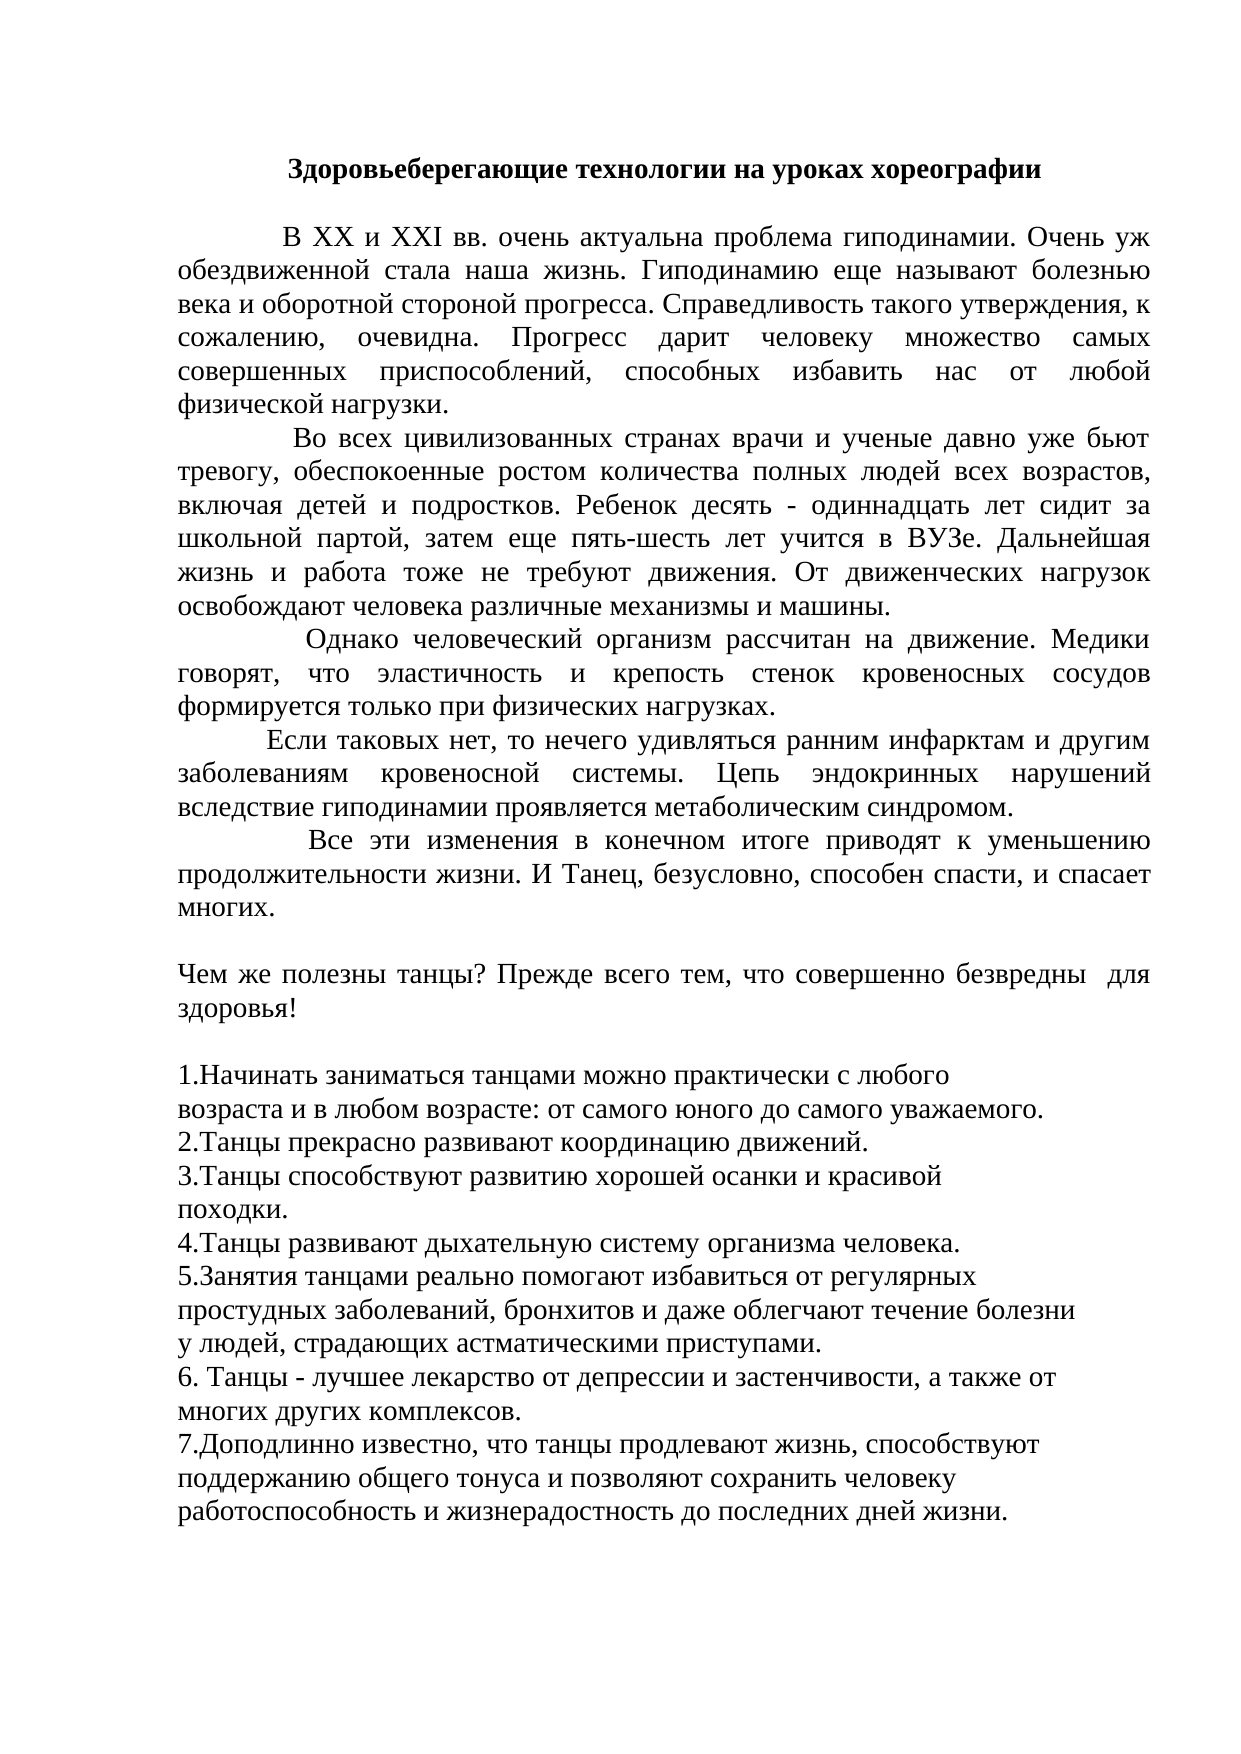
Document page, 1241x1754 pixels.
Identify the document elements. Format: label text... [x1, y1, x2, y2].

text Однако человеческий организм рассчитан на движение. Медики говорят, что эластичность и крепость стенок кровеносных сосудов формируется только при физических нагрузках. [177, 621, 1152, 722]
text многих других комплексов. [177, 1393, 1152, 1426]
text Здоровьеберегающие технологии на уроках хореографии [177, 152, 1152, 185]
text 6. Танцы - лучшее лекарство от депрессии и застенчивости, а также от [177, 1359, 1152, 1393]
text у людей, страдающих астматическими приступами. [177, 1326, 1152, 1359]
text 4.Танцы развивают дыхательную систему организма человека. [177, 1225, 1152, 1258]
text Чем же полезны танцы? Прежде всего тем, что совершенно безвредны для здоровья! [177, 957, 1152, 1024]
text 2.Танцы прекрасно развивают координацию движений. [177, 1124, 1152, 1158]
text Во всех цивилизованных странах врачи и ученые давно уже бьют тревогу, обеспокоенные ростом количества полных людей всех возрастов, включая детей и подростков. Ребенок десять - одиннадцать лет сидит за школьной партой, затем еще пять-шесть лет учится в ВУЗе. Дальнейшая жизнь и работа тоже не требуют движения. От движенческих нагрузок освобождают человека различные механизмы и машины. [177, 420, 1152, 621]
text 7.Доподлинно известно, что танцы продлевают жизнь, способствуют [177, 1426, 1152, 1460]
text Все эти изменения в конечном итоге приводят к уменьшению продолжительности жизни. И Танец, безусловно, способен спасти, и спасает многих. [177, 822, 1152, 923]
text походки. [177, 1191, 1152, 1225]
text работоспособность и жизнерадостность до последних дней жизни. [177, 1493, 1152, 1527]
text Если таковых нет, то нечего удивляться ранним инфарктам и другим заболеваниям кровеносной системы. Цепь эндокринных нарушений вследствие гиподинамии проявляется метаболическим синдромом. [177, 722, 1152, 822]
text В ХХ и XXI вв. очень актуальна проблема гиподинамии. Очень уж обездвиженной стала наша жизнь. Гиподинамию еще называют болезнью века и оборотной стороной прогресса. Справедливость такого утверждения, к сожалению, очевидна. Прогресс дарит человеку множество самых совершенных приспособлений, способных избавить нас от любой физической нагрузки. [177, 219, 1152, 420]
text 1.Начинать заниматься танцами можно практически с любого [177, 1057, 1152, 1091]
text простудных заболеваний, бронхитов и даже облегчают течение болезни [177, 1292, 1152, 1326]
text 5.Занятия танцами реально помогают избавиться от регулярных [177, 1258, 1152, 1292]
text 3.Танцы способствуют развитию хорошей осанки и красивой [177, 1158, 1152, 1191]
text поддержанию общего тонуса и позволяют сохранить человеку [177, 1460, 1152, 1493]
text возраста и в любом возрасте: от самого юного до самого уважаемого. [177, 1091, 1152, 1124]
